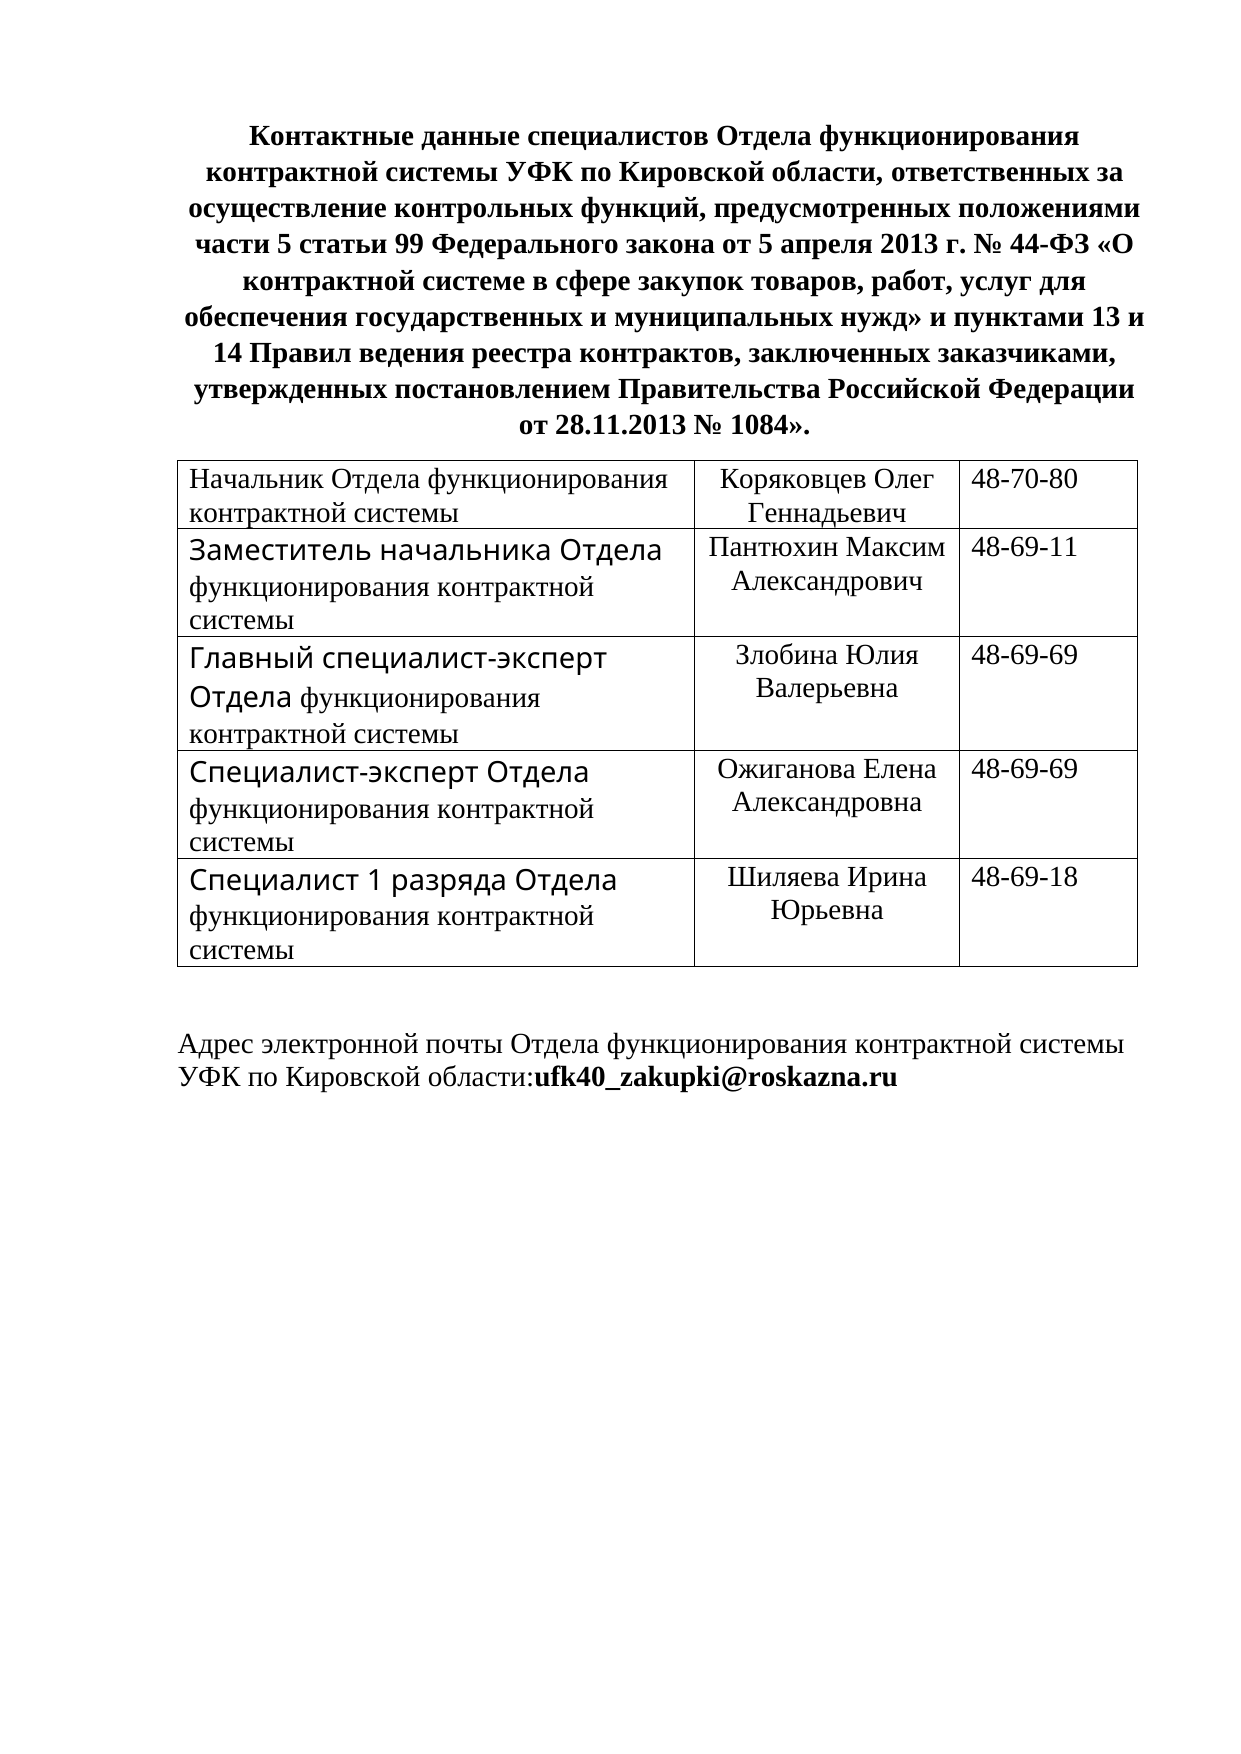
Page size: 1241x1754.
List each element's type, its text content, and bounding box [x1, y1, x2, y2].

table_cell Заместитель начальника Отдела функционирования контрактной системы [178, 529, 694, 636]
table_cell Специалист 1 разряда Отдела функционирования контрактной системы [178, 859, 694, 966]
text Контактные данные специалистов Отдела функционирования контрактной системы УФК по Кировской области, ответственных за осуществление контрольных функций, предусмотренных положениями части 5 статьи 99 Федерального закона от 5 апреля 2013 г. № 44-ФЗ «О контрактной системе в сфере закупок товаров, работ, услуг для обеспечения государственных и муниципальных нужд» и пунктами 13 и 14 Правил ведения реестра контрактов, заключенных заказчиками, утвержденных постановлением Правительства Российской Федерации от 28.11.2013 № 1084». [177, 118, 1152, 441]
table_cell 48-69-11 [960, 529, 1137, 636]
table_header Коряковцев Олег Геннадьевич [695, 461, 959, 528]
table_cell 48-69-69 [960, 751, 1137, 858]
table_cell Главный специалист-эксперт Отдела функционирования контрактной системы [178, 637, 694, 750]
table_cell Ожиганова Елена Александровна [695, 751, 959, 858]
table_header Начальник Отдела функционирования контрактной системы [178, 461, 694, 528]
text Адрес электронной почты Отдела функционирования контрактной системы УФК по Кировской области:ufk40_zakupki@roskazna.ru [177, 1026, 1152, 1093]
table_cell Злобина Юлия Валерьевна [695, 637, 959, 750]
table_cell Пантюхин Максим Александрович [695, 529, 959, 636]
table_cell Специалист-эксперт Отдела функционирования контрактной системы [178, 751, 694, 858]
table_cell Шиляева Ирина Юрьевна [695, 859, 959, 966]
table_cell 48-69-69 [960, 637, 1137, 750]
table_cell 48-69-18 [960, 859, 1137, 966]
table_header 48-70-80 [960, 461, 1137, 528]
